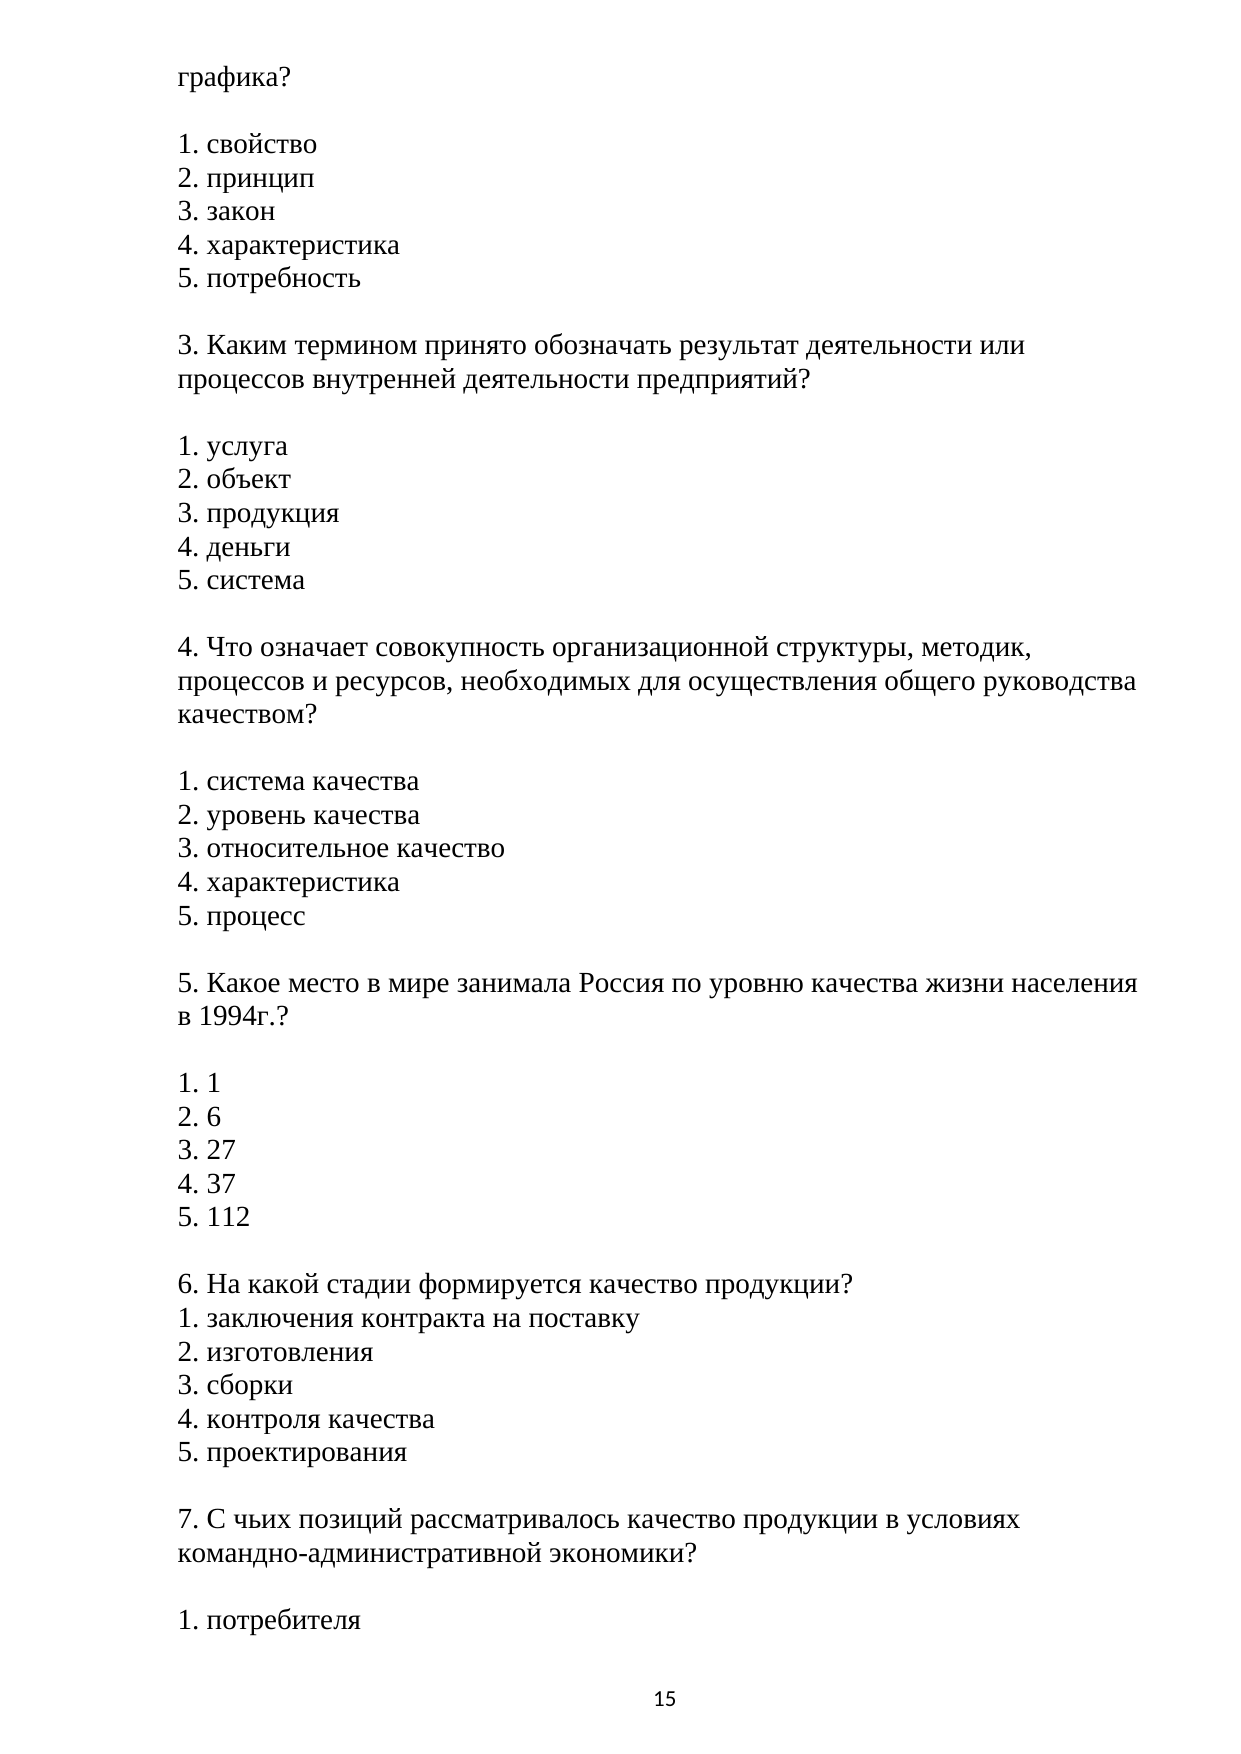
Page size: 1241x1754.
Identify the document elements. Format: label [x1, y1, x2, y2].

text [177, 59, 1152, 1636]
